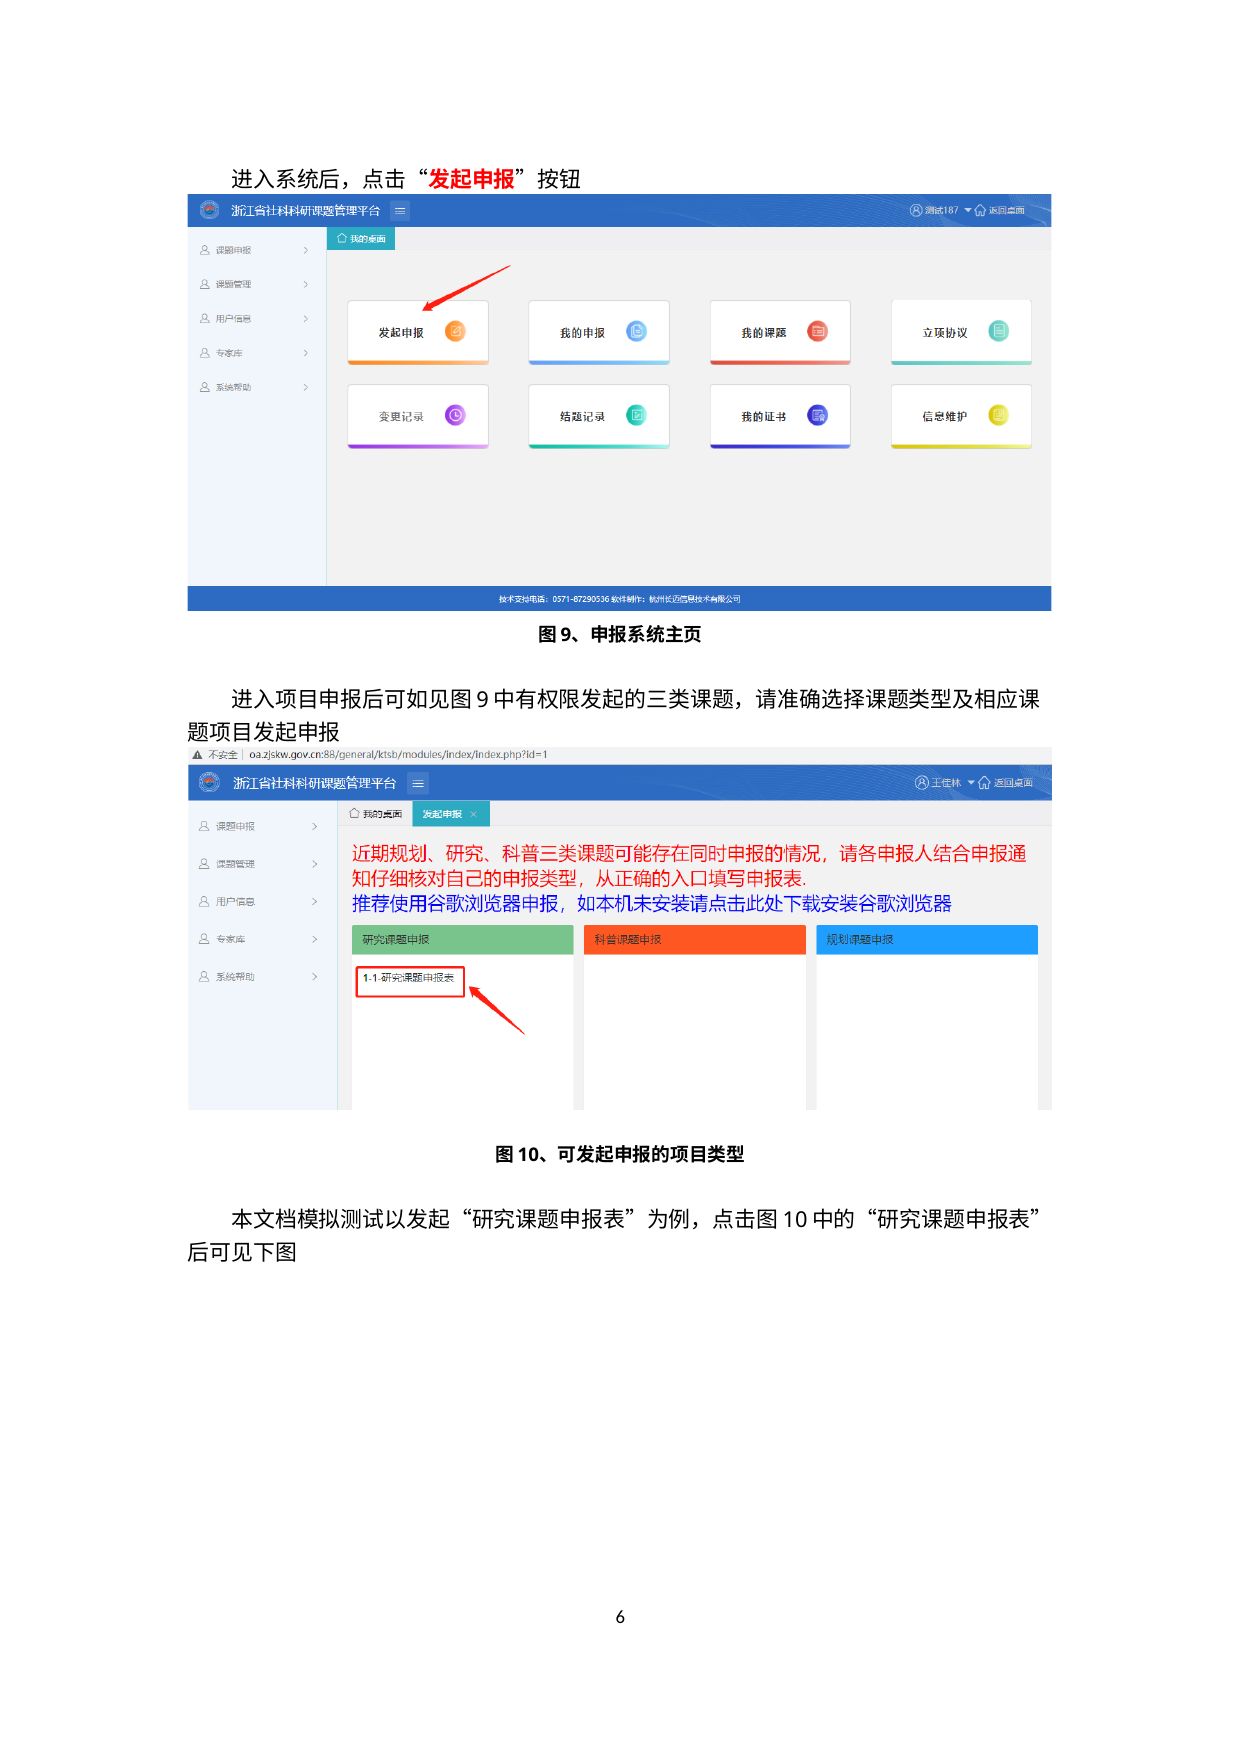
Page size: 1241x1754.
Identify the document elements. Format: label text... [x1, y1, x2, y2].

picture [187, 194, 1052, 611]
text 进入项目申报后可如见图9中有权限发起的三类课题，请准确选择课题类型及相应课题项目发起申报 [187, 682, 1053, 747]
text 图9、申报系统主页 [187, 617, 1053, 649]
text 进入系统后，点击“发起申报”按钮 [187, 162, 1053, 194]
text 图10、可发起申报的项目类型 [187, 1137, 1053, 1169]
picture [188, 747, 1052, 1110]
text 本文档模拟测试以发起“研究课题申报表”为例，点击图10中的“研究课题申报表”后可见下图 [187, 1202, 1053, 1267]
